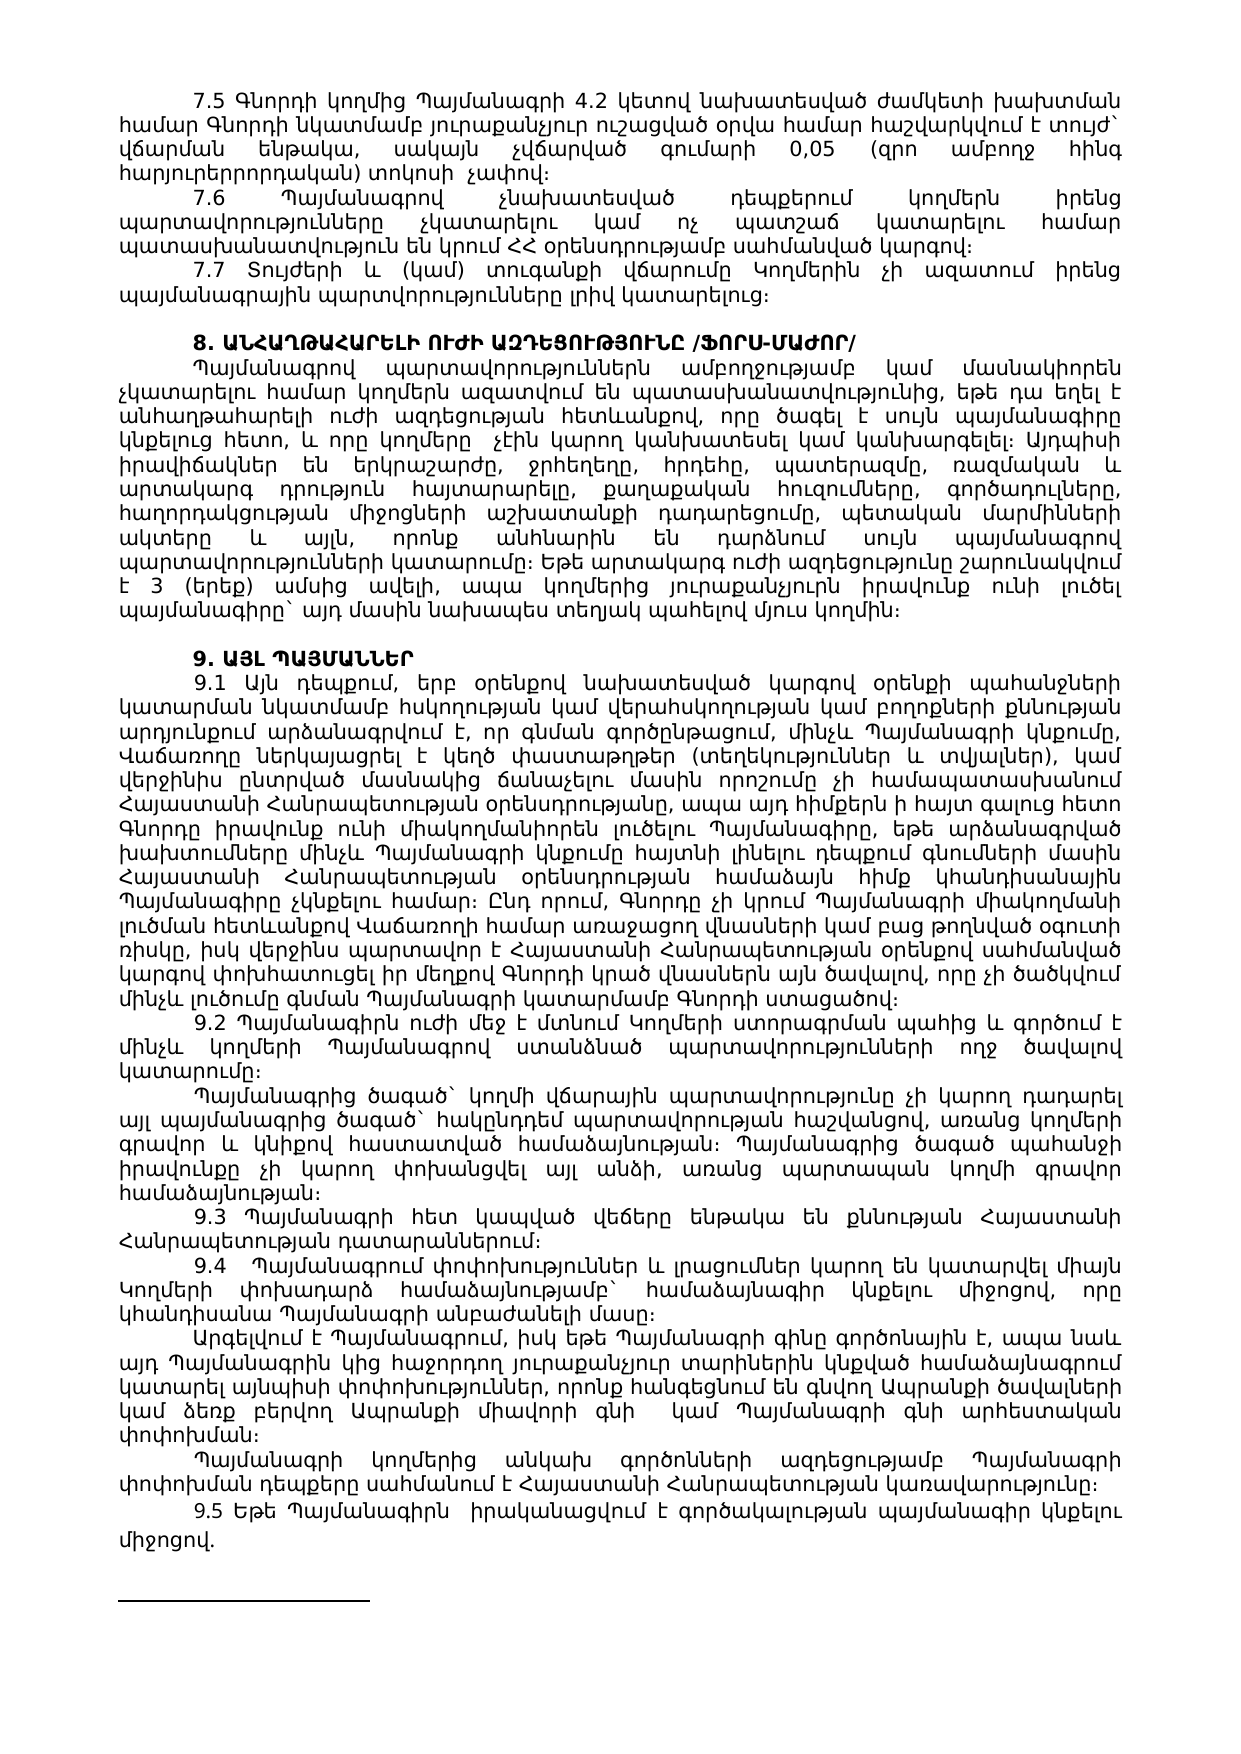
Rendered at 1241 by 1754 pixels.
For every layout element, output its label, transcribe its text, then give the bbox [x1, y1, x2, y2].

text 8. ԱՆՀԱՂԹԱՀԱՐԵԼԻ ՈՒԺԻ ԱԶԴԵՑՈՒԹՅՈՒՆԸ /ՖՈՐՍ-ՄԱԺՈՐ/ [118, 331, 1122, 356]
text 7.6 Պայմանագրով չնախատեսված դեպքերում կողմերն իրենց պարտավորությունները չկատարելու կամ ոչ պատշաճ կատարելու համար պատասխանատվություն են կրում ՀՀ օրենսդրությամբ սահմանված կարգով։ [118, 186, 1122, 258]
text 9.2 Պայմանագիրն ուժի մեջ է մտնում Կողմերի ստորագրման պահից և գործում է մինչև կողմերի Պայմանագրով ստանձնած պարտավորությունների ողջ ծավալով կատարումը։ [118, 1011, 1122, 1084]
text Պայմանագրով պարտավորություններն ամբողջությամբ կամ մասնակիորեն չկատարելու համար կողմերն ազատվում են պատասխանատվությունից, եթե դա եղել է անհաղթահարելի ուժի ազդեցության հետևանքով, որը ծագել է սույն պայմանագիրը կնքելուց հետո, և որը կողմերը չէին կարող կանխատեսել կամ կանխարգելել։ Այդպիսի իրավիճակներ են երկրաշարժը, ջրհեղեղը, հրդեհը, պատերազմը, ռազմական և արտակարգ դրություն հայտարարելը, քաղաքական հուզումները, գործադուլները, հաղորդակցության միջոցների աշխատանքի դադարեցումը, պետական մարմինների ակտերը և այլն, որոնք անհնարին են դարձնում սույն պայմանագրով պարտավորությունների կատարումը։ Եթե արտակարգ ուժի ազդեցությունը շարունակվում է 3 (երեք) ամսից ավելի, ապա կողմերից յուրաքանչյուրն իրավունք ունի լուծել պայմանագիրը` այդ մասին նախապես տեղյակ պահելով մյուս կողմին։ [118, 356, 1122, 623]
text 9.1 Այն դեպքում, երբ օրենքով նախատեսված կարգով օրենքի պահանջների կատարման նկատմամբ հսկողության կամ վերահսկողության կամ բողոքների քննության արդյունքում արձանագրվում է, որ գնման գործընթացում, մինչև Պայմանագրի կնքումը, Վաճառողը ներկայացրել է կեղծ փաստաթղթեր (տեղեկություններ և տվյալներ), կամ վերջինիս ընտրված մասնակից ճանաչելու մասին որոշումը չի համապատասխանում Հայաստանի Հանրապետության օրենսդրությանը, ապա այդ հիմքերն ի հայտ գալուց հետո Գնորդը իրավունք ունի միակողմանիորեն լուծելու Պայմանագիրը, եթե արձանագրված խախտումները մինչև Պայմանագրի կնքումը հայտնի լինելու դեպքում գնումների մասին Հայաստանի Հանրապետության օրենսդրության համաձայն հիմք կհանդիսանային Պայմանագիրը չկնքելու համար։ Ընդ որում, Գնորդը չի կրում Պայմանագրի միակողմանի լուծման հետևանքով Վաճառողի համար առաջացող վնասների կամ բաց թողնված օգուտի ռիսկը, իսկ վերջինս պարտավոր է Հայաստանի Հանրապետության օրենքով սահմանված կարգով փոխհատուցել իր մեղքով Գնորդի կրած վնասներն այն ծավալով, որը չի ծածկվում մինչև լուծումը գնման Պայմանագրի կատարմամբ Գնորդի ստացածով։ [118, 671, 1122, 1011]
text Պայմանագրի կողմերից անկախ գործոնների ազդեցությամբ Պայմանագրի փոփոխման դեպքերը սահմանում է Հայաստանի Հանրապետության կառավարությունը։ [118, 1448, 1122, 1496]
text 9.4 Պայմանագրում փոփոխություններ և լրացումներ կարող են կատարվել միայն Կողմերի փոխադարձ համաձայնությամբ` համաձայնագիր կնքելու միջոցով, որը կհանդիսանա Պայմանագրի անբաժանելի մասը։ [118, 1254, 1122, 1326]
text 9.3 Պայմանագրի հետ կապված վեճերը ենթակա են քննության Հայաստանի Հանրապետության դատարաններում։ [118, 1205, 1122, 1254]
text 7.5 Գնորդի կողմից Պայմանագրի 4.2 կետով նախատեսված ժամկետի խախտման համար Գնորդի նկատմամբ յուրաքանչյուր ուշացված օրվա համար հաշվարկվում է տույժ` վճարման ենթակա, սակայն չվճարված գումարի 0,05 (զրո ամբողջ հինգ հարյուրերրորդական) տոկոսի չափով։ [118, 89, 1122, 186]
text Պայմանագրից ծագած` կողմի վճարային պարտավորությունը չի կարող դադարել այլ պայմանագրից ծագած` հակընդդեմ պարտավորության հաշվանցով, առանց կողմերի գրավոր և կնիքով հաստատված համաձայնության։ Պայմանագրից ծագած պահանջի իրավունքը չի կարող փոխանցվել այլ անձի, առանց պարտապան կողմի գրավոր համաձայնության։ [118, 1084, 1122, 1205]
text Արգելվում է Պայմանագրում, իսկ եթե Պայմանագրի գինը գործոնային է, ապա նաև այդ Պայմանագրին կից հաջորդող յուրաքանչյուր տարիներին կնքված համաձայնագրում կատարել այնպիսի փոփոխություններ, որոնք հանգեցնում են գնվող Ապրանքի ծավալների կամ ձեռք բերվող Ապրանքի միավորի գնի կամ Պայմանագրի գնի արհեստական փոփոխման։ [118, 1326, 1122, 1448]
text 7.7 Տույժերի և (կամ) տուգանքի վճարումը Կողմերին չի ազատում իրենց պայմանագրային պարտվորությունները լրիվ կատարելուց։ [118, 258, 1122, 307]
text 9. ԱՅԼ ՊԱՅՄԱՆՆԵՐ [118, 647, 1122, 671]
text 9.5 Եթե Պայմանագիրն իրականացվում է գործակալության պայմանագիր կնքելու միջոցով. [118, 1496, 1122, 1553]
